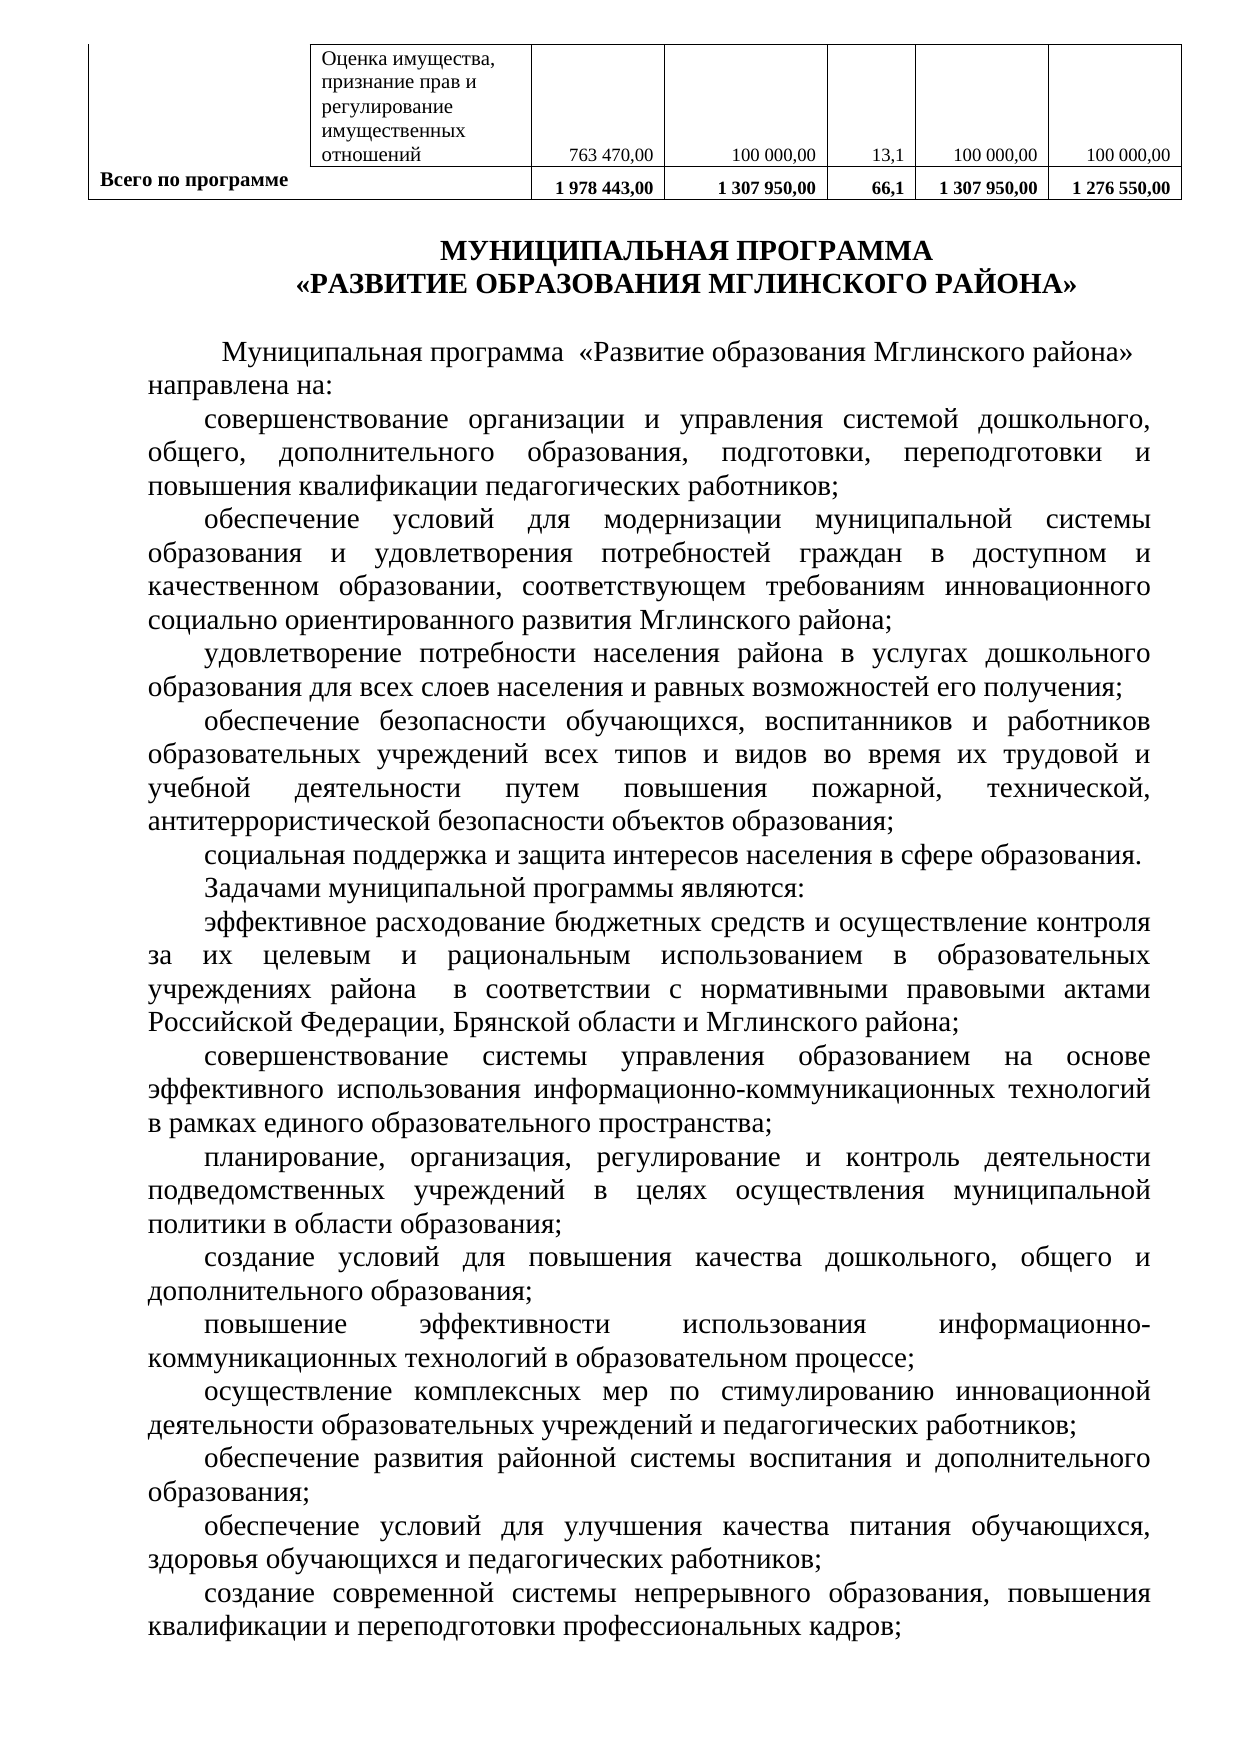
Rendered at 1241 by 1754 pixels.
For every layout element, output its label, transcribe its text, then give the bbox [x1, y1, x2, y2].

text эффективное расходование бюджетных средств и осуществление контроля за их целевым и рациональным использованием в образовательных учреждениях района в соответствии с нормативными правовыми актами Российской Федерации, Брянской области и Мглинского района; [148, 904, 1152, 1038]
table_cell 763 470,00 [532, 45, 664, 166]
table_cell 13,1 [828, 45, 915, 166]
table_cell 100 000,00 [665, 45, 827, 166]
text удовлетворение потребности населения района в услугах дошкольного образования для всех слоев населения и равных возможностей его получения; [148, 636, 1152, 703]
text обеспечение развития районной системы воспитания и дополнительного образования; [148, 1441, 1152, 1508]
text обеспечение условий для модернизации муниципальной системы образования и удовлетворения потребностей граждан в доступном и качественном образовании, соответствующем требованиям инновационного социально ориентированного развития Мглинского района; [148, 501, 1152, 636]
text МУНИЦИПАЛЬНАЯ ПРОГРАММА [148, 233, 1152, 267]
text социальная поддержка и защита интересов населения в сфере образования. [148, 837, 1152, 870]
table_cell Всего по программе [89, 166, 531, 198]
text планирование, организация, регулирование и контроль деятельности подведомственных учреждений в целях осуществления муниципальной политики в области образования; [148, 1139, 1152, 1239]
text обеспечение безопасности обучающихся, воспитанников и работников образовательных учреждений всех типов и видов во время их трудовой и учебной деятельности путем повышения пожарной, технической, антитеррористической безопасности объектов образования; [148, 703, 1152, 837]
text «РАЗВИТИЕ ОБРАЗОВАНИЯ МГЛИНСКОГО РАЙОНА» [148, 267, 1152, 300]
table_cell 1 276 550,00 [1049, 167, 1181, 198]
title Муниципальная программа «Развитие образования Мглинского района» направлена на: [148, 334, 1152, 401]
table_cell 100 000,00 [916, 45, 1048, 166]
table_cell Оценка имущества, признание прав и регулирование имущественных отношений [311, 45, 531, 166]
text осуществление комплексных мер по стимулированию инновационной деятельности образовательных учреждений и педагогических работников; [148, 1373, 1152, 1441]
table_cell 1 307 950,00 [916, 167, 1048, 198]
text совершенствование системы управления образованием на основе эффективного использования информационно-коммуникационных технологий в рамках единого образовательного пространства; [148, 1038, 1152, 1139]
table_cell 1 307 950,00 [665, 167, 827, 198]
table_cell 100 000,00 [1049, 45, 1181, 166]
text повышение эффективности использования информационно-коммуникационных технологий в образовательном процессе; [148, 1306, 1152, 1373]
text совершенствование организации и управления системой дошкольного, общего, дополнительного образования, подготовки, переподготовки и повышения квалификации педагогических работников; [148, 401, 1152, 501]
text обеспечение условий для улучшения качества питания обучающихся, здоровья обучающихся и педагогических работников; [148, 1508, 1152, 1575]
text Задачами муниципальной программы являются: [148, 870, 1152, 904]
table_cell 1 978 443,00 [532, 167, 664, 198]
table_cell 66,1 [828, 167, 915, 198]
text создание условий для повышения качества дошкольного, общего и дополнительного образования; [148, 1239, 1152, 1306]
text создание современной системы непрерывного образования, повышения квалификации и переподготовки профессиональных кадров; [148, 1575, 1152, 1642]
